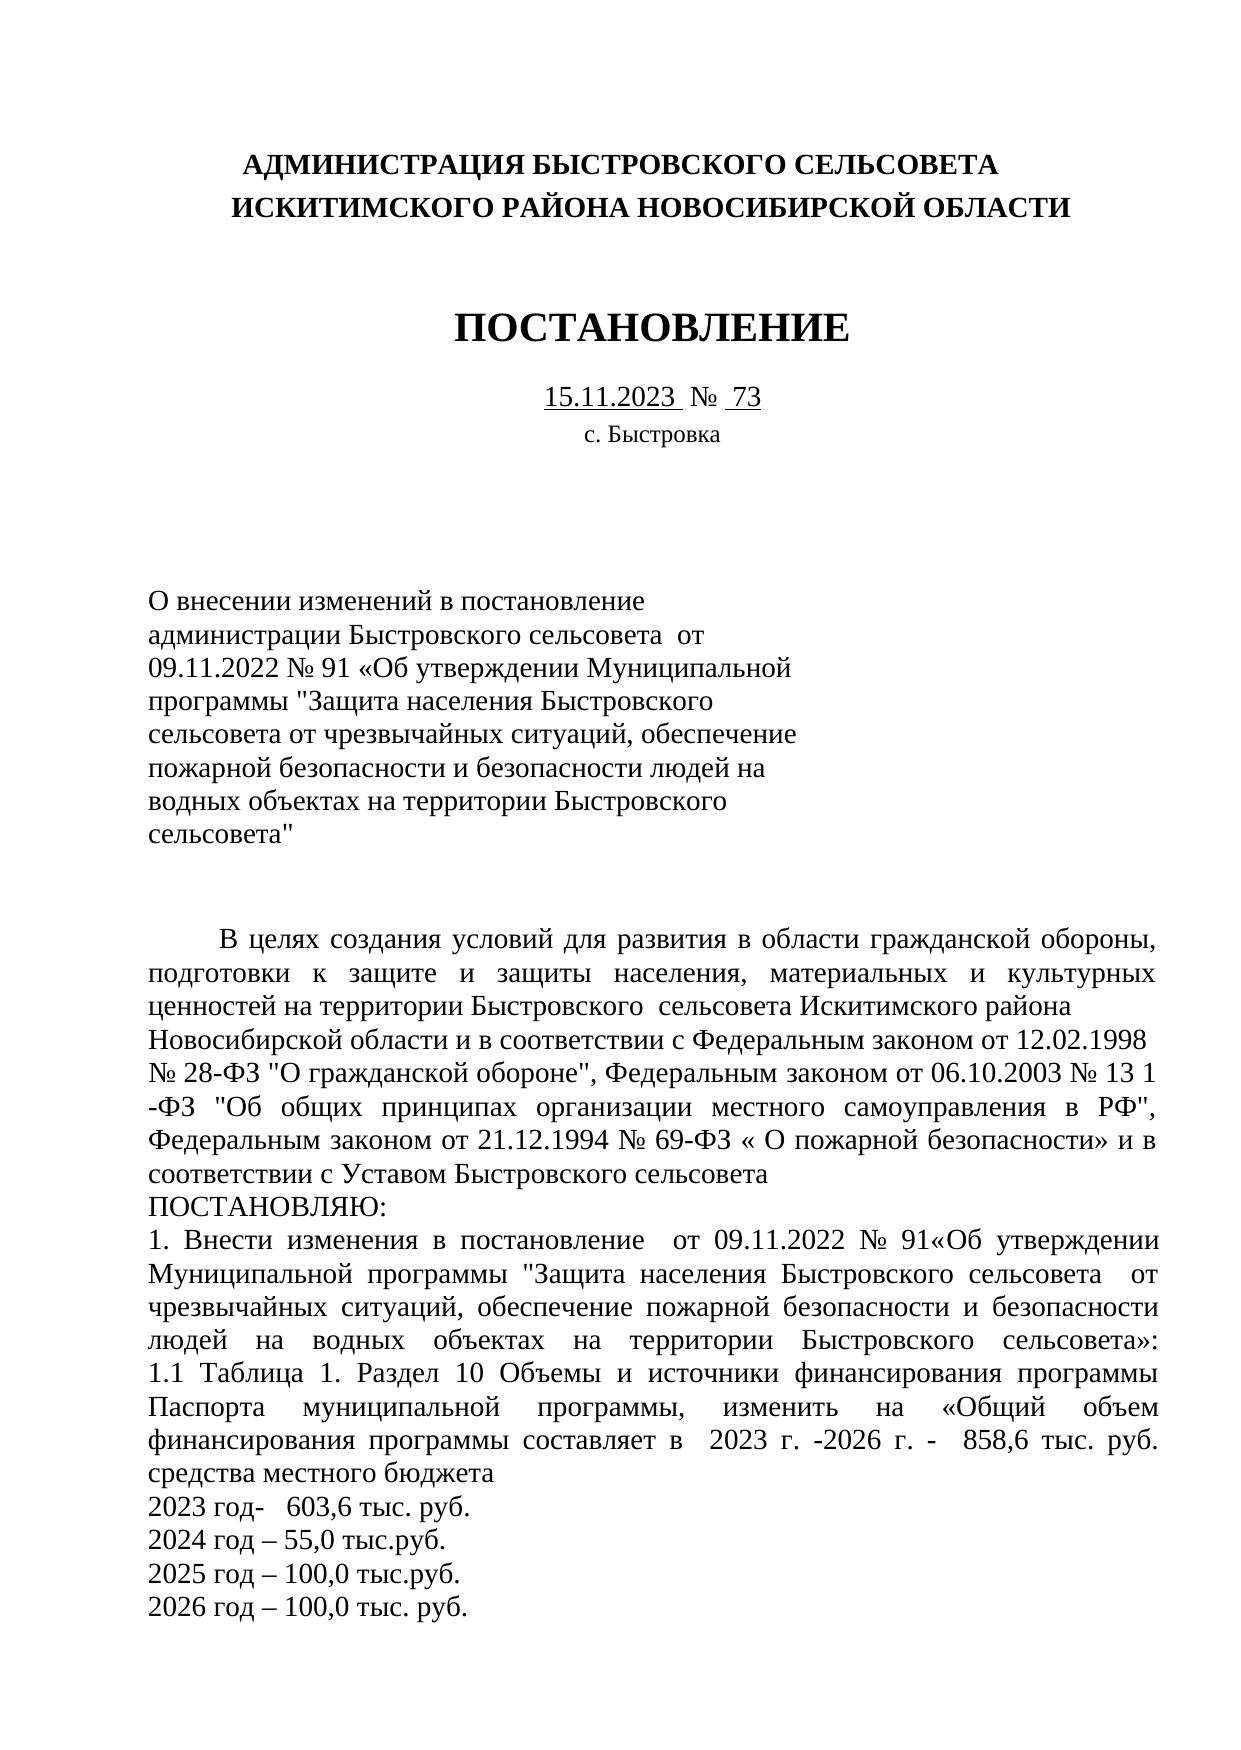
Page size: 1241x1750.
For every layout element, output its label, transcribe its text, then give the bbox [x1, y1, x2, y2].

text 2025 год – 100,0 тыс.руб. [148, 1556, 1157, 1589]
text АДМИНИСТРАЦИЯ БЫСТРОВСКОГО СЕЛЬСОВЕТА ИСКИТИМСКОГО РАЙОНА НОВОСИБИРСКОЙ ОБЛАСТИ [231, 147, 1074, 224]
text ПОСТАНОВЛЕНИЕ [148, 303, 1157, 351]
text 1. Внести изменения в постановление от 09.11.2022 № 91«Об утверждении Муниципальной программы "Защита населения Быстровского сельсовета от чрезвычайных ситуаций, обеспечение пожарной безопасности и безопасности людей на водных объектах на территории Быстровского сельсовета»: 1.1 Таблица 1. Раздел 10 Объемы и источники финансирования программы Паспорта муниципальной программы, изменить на «Общий объем финансирования программы составляет в 2023 г. -2026 г. - 858,6 тыс. руб. средства местного бюджета [148, 1223, 1159, 1489]
text 15.11.2023 № 73 [544, 379, 1157, 413]
text 2026 год – 100,0 тыс. руб. [148, 1589, 1159, 1623]
text с. Быстровка [148, 419, 1157, 448]
text ПОСТАНОВЛЯЮ: [148, 1189, 1157, 1223]
text 2023 год- 603,6 тыс. руб. [148, 1489, 1157, 1522]
text Новосибирской области и в соответствии с Федеральным законом от 12.02.1998 [148, 1022, 1157, 1055]
text № 28-ФЗ "О гражданской обороне", Федеральным законом от 06.10.2003 № 13 1 -ФЗ "Об общих принципах организации местного самоуправления в РФ", Федеральным законом от 21.12.1994 № 69-ФЗ « О пожарной безопасности» и в соответствии с Уставом Быстровского сельсовета [148, 1055, 1157, 1189]
text О внесении изменений в постановление администрации Быстровского сельсовета от 09.11.2022 № 91 «Об утверждении Муниципальной программы "Защита населения Быстровского сельсовета от чрезвычайных ситуаций, обеспечение пожарной безопасности и безопасности людей на водных объектах на территории Быстровского сельсовета" [148, 584, 824, 850]
text 2024 год – 55,0 тыс.руб. [148, 1522, 1157, 1556]
list целях создания условий для развития в области гражданской обороны, подготовки к защите и защиты населения, материальных и культурных ценностей на территории Быстровского сельсовета Искитимского района [148, 922, 1157, 1022]
